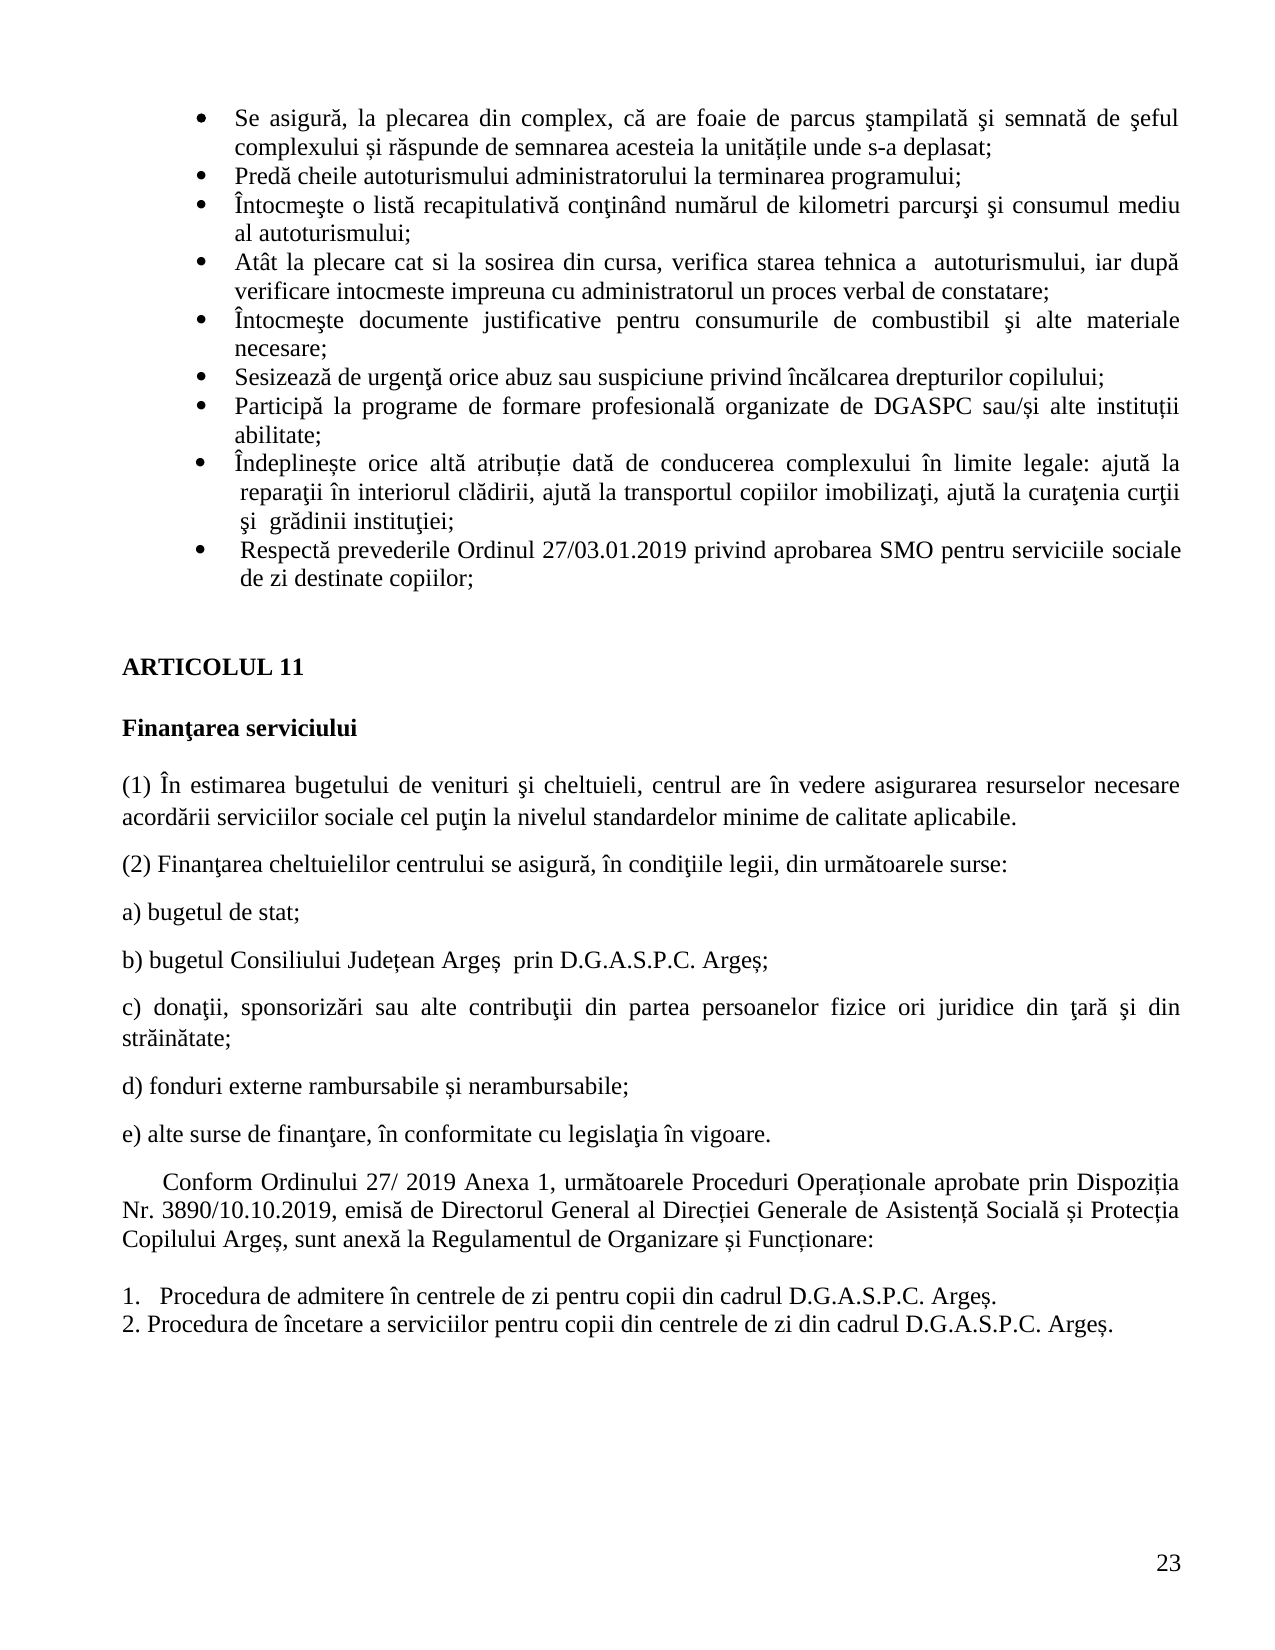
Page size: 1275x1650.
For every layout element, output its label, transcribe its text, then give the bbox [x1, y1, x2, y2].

text ARTICOLUL 11 [122, 652, 1181, 681]
text e) alte surse de finanţare, în conformitate cu legislaţia în vigoare. [122, 1119, 1181, 1148]
text Conform Ordinului 27/ 2019 Anexa 1, următoarele Proceduri Operaționale aprobate prin Dispoziția Nr. 3890/10.10.2019, emisă de Directorul General al Direcției Generale de Asistență Socială și Protecția Copilului Argeș, sunt anexă la Regulamentul de Organizare și Funcționare: [122, 1167, 1181, 1253]
list Se asigură, la plecarea din complex, că are foaie de parcus ştampilată şi semnată de şeful complexului și răspunde de semnarea acesteia la unitățile unde s-a deplasat; [197, 103, 1181, 161]
list Atât la plecare cat si la sosirea din cursa, verifica starea tehnica a autoturismului, iar după verificare intocmeste impreuna cu administratorul un proces verbal de constatare; [197, 247, 1181, 305]
list Întocmeşte documente justificative pentru consumurile de combustibil şi alte materiale necesare; [197, 305, 1181, 362]
text c) donaţii, sponsorizări sau alte contribuţii din partea persoanelor fizice ori juridice din ţară şi din străinătate; [122, 992, 1181, 1052]
list Întocmeşte o listă recapitulativă conţinând numărul de kilometri parcurşi şi consumul mediu al autoturismului; [197, 190, 1181, 247]
text 2. Procedura de încetare a serviciilor pentru copii din centrele de zi din cadrul D.G.A.S.P.C. Argeș. [122, 1309, 1181, 1338]
text (1) În estimarea bugetului de venituri şi cheltuieli, centrul are în vedere asigurarea resurselor necesare acordării serviciilor sociale cel puţin la nivelul standardelor minime de calitate aplicabile. [122, 771, 1181, 830]
list Respectă prevederile Ordinul 27/03.01.2019 privind aprobarea SMO pentru serviciile sociale de zi destinate copiilor; [196, 535, 1181, 592]
text 1. Procedura de admitere în centrele de zi pentru copii din cadrul D.G.A.S.P.C. Argeș. [122, 1281, 1181, 1309]
list Îndeplinește orice altă atribuție dată de conducerea complexului în limite legale: ajută la reparaţii în interiorul clădirii, ajută la transportul copiilor imobilizaţi, ajută la curaţenia curţii şi grădinii instituţiei; [196, 448, 1181, 535]
text a) bugetul de stat; [122, 897, 1181, 926]
text Finanţarea serviciului [122, 713, 1181, 741]
list Sesizează de urgenţă orice abuz sau suspiciune privind încălcarea drepturilor copilului; [197, 362, 1181, 391]
list Participă la programe de formare profesională organizate de DGASPC sau/și alte instituții abilitate; [197, 391, 1181, 448]
list Predă cheile autoturismului administratorului la terminarea programului; [197, 161, 1181, 190]
text (2) Finanţarea cheltuielilor centrului se asigură, în condiţiile legii, din următoarele surse: [122, 849, 1181, 878]
text d) fonduri externe rambursabile și nerambursabile; [122, 1071, 1181, 1100]
text b) bugetul Consiliului Județean Argeș prin D.G.A.S.P.C. Argeș; [122, 945, 1181, 973]
